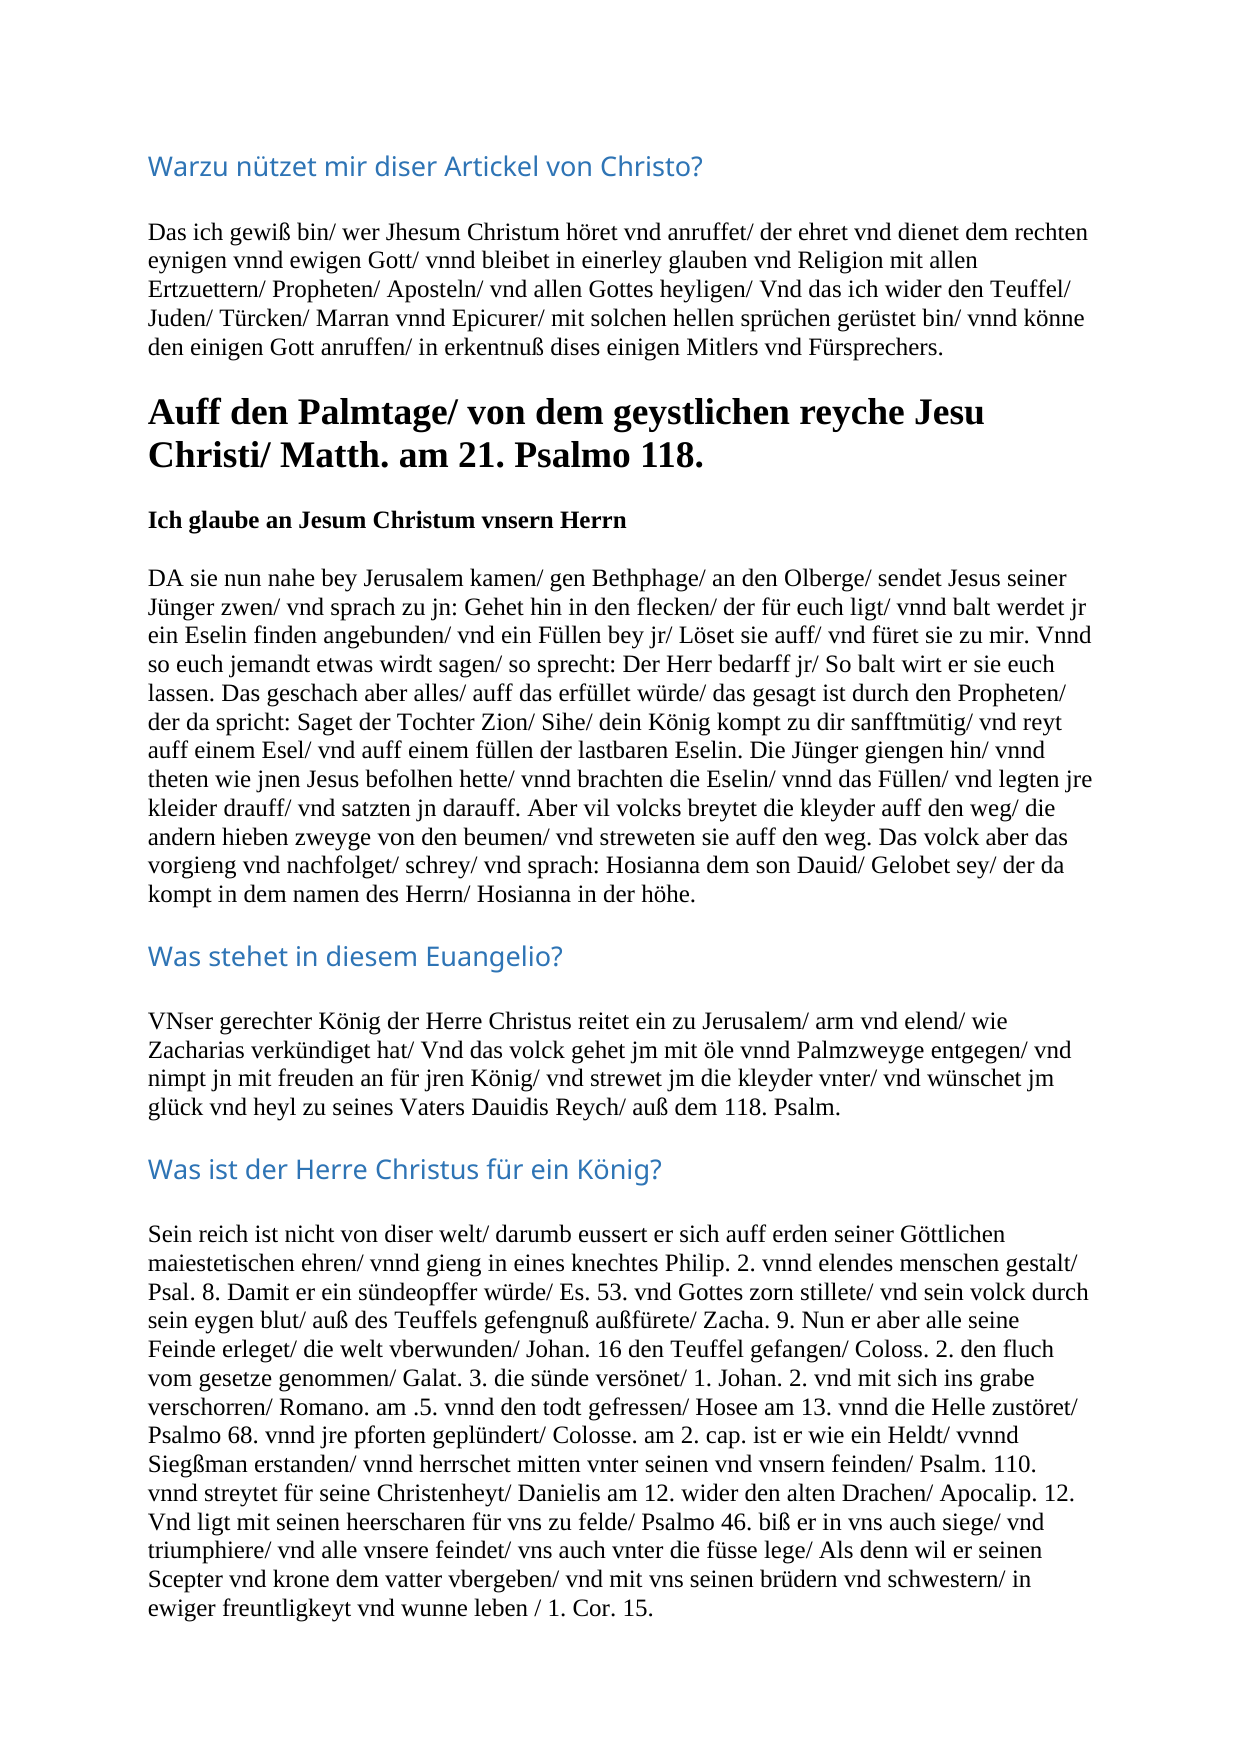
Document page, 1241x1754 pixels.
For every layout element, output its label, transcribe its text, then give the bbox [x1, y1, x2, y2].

subtitle Warzu nützet mir diser Artickel von Christo? [148, 148, 1093, 184]
text DA sie nun nahe bey Jerusalem kamen/ gen Bethphage/ an den Olberge/ sendet Jesus seiner Jünger zwen/ vnd sprach zu jn: Gehet hin in den flecken/ der für euch ligt/ vnnd balt werdet jr ein Eselin finden angebunden/ vnd ein Füllen bey jr/ Löset sie auff/ vnd füret sie zu mir. Vnnd so euch jemandt etwas wirdt sagen/ so sprecht: Der Herr bedarff jr/ So balt wirt er sie euch lassen. Das geschach aber alles/ auff das erfüllet würde/ das gesagt ist durch den Propheten/ der da spricht: Saget der Tochter Zion/ Sihe/ dein König kompt zu dir sanfftmütig/ vnd reyt auff einem Esel/ vnd auff einem füllen der lastbaren Eselin. Die Jünger giengen hin/ vnnd theten wie jnen Jesus befolhen hette/ vnnd brachten die Eselin/ vnnd das Füllen/ vnd legten jre kleider drauff/ vnd satzten jn darauff. Aber vil volcks breytet die kleyder auff den weg/ die andern hieben zweyge von den beumen/ vnd streweten sie auff den weg. Das volck aber das vorgieng vnd nachfolget/ schrey/ vnd sprach: Hosianna dem son Dauid/ Gelobet sey/ der da kompt in dem namen des Herrn/ Hosianna in der höhe. [148, 563, 1093, 908]
subtitle Auff den Palmtage/ von dem geystlichen reyche Jesu Christi/ Matth. am 21. Psalmo 118. [148, 389, 1093, 476]
text Das ich gewiß bin/ wer Jhesum Christum höret vnd anruffet/ der ehret vnd dienet dem rechten eynigen vnnd ewigen Gott/ vnnd bleibet in einerley glauben vnd Religion mit allen Ertzuettern/ Propheten/ Aposteln/ vnd allen Gottes heyligen/ Vnd das ich wider den Teuffel/ Juden/ Türcken/ Marran vnnd Epicurer/ mit solchen hellen sprüchen gerüstet bin/ vnnd könne den einigen Gott anruffen/ in erkentnuß dises einigen Mitlers vnd Fürsprechers. [148, 217, 1093, 360]
text Ich glaube an Jesum Christum vnsern Herrn [148, 505, 1093, 534]
text VNser gerechter König der Herre Christus reitet ein zu Jerusalem/ arm vnd elend/ wie Zacharias verkündiget hat/ Vnd das volck gehet jm mit öle vnnd Palmzweyge entgegen/ vnd nimpt jn mit freuden an für jren König/ vnd strewet jm die kleyder vnter/ vnd wünschet jm glück vnd heyl zu seines Vaters Dauidis Reych/ auß dem 118. Psalm. [148, 1006, 1093, 1121]
text Sein reich ist nicht von diser welt/ darumb eussert er sich auff erden seiner Göttlichen maiestetischen ehren/ vnnd gieng in eines knechtes Philip. 2. vnnd elendes menschen gestalt/ Psal. 8. Damit er ein sündeopffer würde/ Es. 53. vnd Gottes zorn stillete/ vnd sein volck durch sein eygen blut/ auß des Teuffels gefengnuß außfürete/ Zacha. 9. Nun er aber alle seine Feinde erleget/ die welt vberwunden/ Johan. 16 den Teuffel gefangen/ Coloss. 2. den fluch vom gesetze genommen/ Galat. 3. die sünde versönet/ 1. Johan. 2. vnd mit sich ins grabe verschorren/ Romano. am .5. vnnd den todt gefressen/ Hosee am 13. vnnd die Helle zustöret/ Psalmo 68. vnnd jre pforten geplündert/ Colosse. am 2. cap. ist er wie ein Heldt/ vvnnd Siegßman erstanden/ vnnd herrschet mitten vnter seinen vnd vnsern feinden/ Psalm. 110. vnnd streytet für seine Christenheyt/ Danielis am 12. wider den alten Drachen/ Apocalip. 12. Vnd ligt mit seinen heerscharen für vns zu felde/ Psalmo 46. biß er in vns auch siege/ vnd triumphiere/ vnd alle vnsere feindet/ vns auch vnter die füsse lege/ Als denn wil er seinen Scepter vnd krone dem vatter vbergeben/ vnd mit vns seinen brüdern vnd schwestern/ in ewiger freuntligkeyt vnd wunne leben / 1. Cor. 15. [148, 1219, 1093, 1622]
subtitle Was ist der Herre Christus für ein König? [148, 1150, 1093, 1187]
subtitle Was stehet in diesem Euangelio? [148, 937, 1093, 974]
